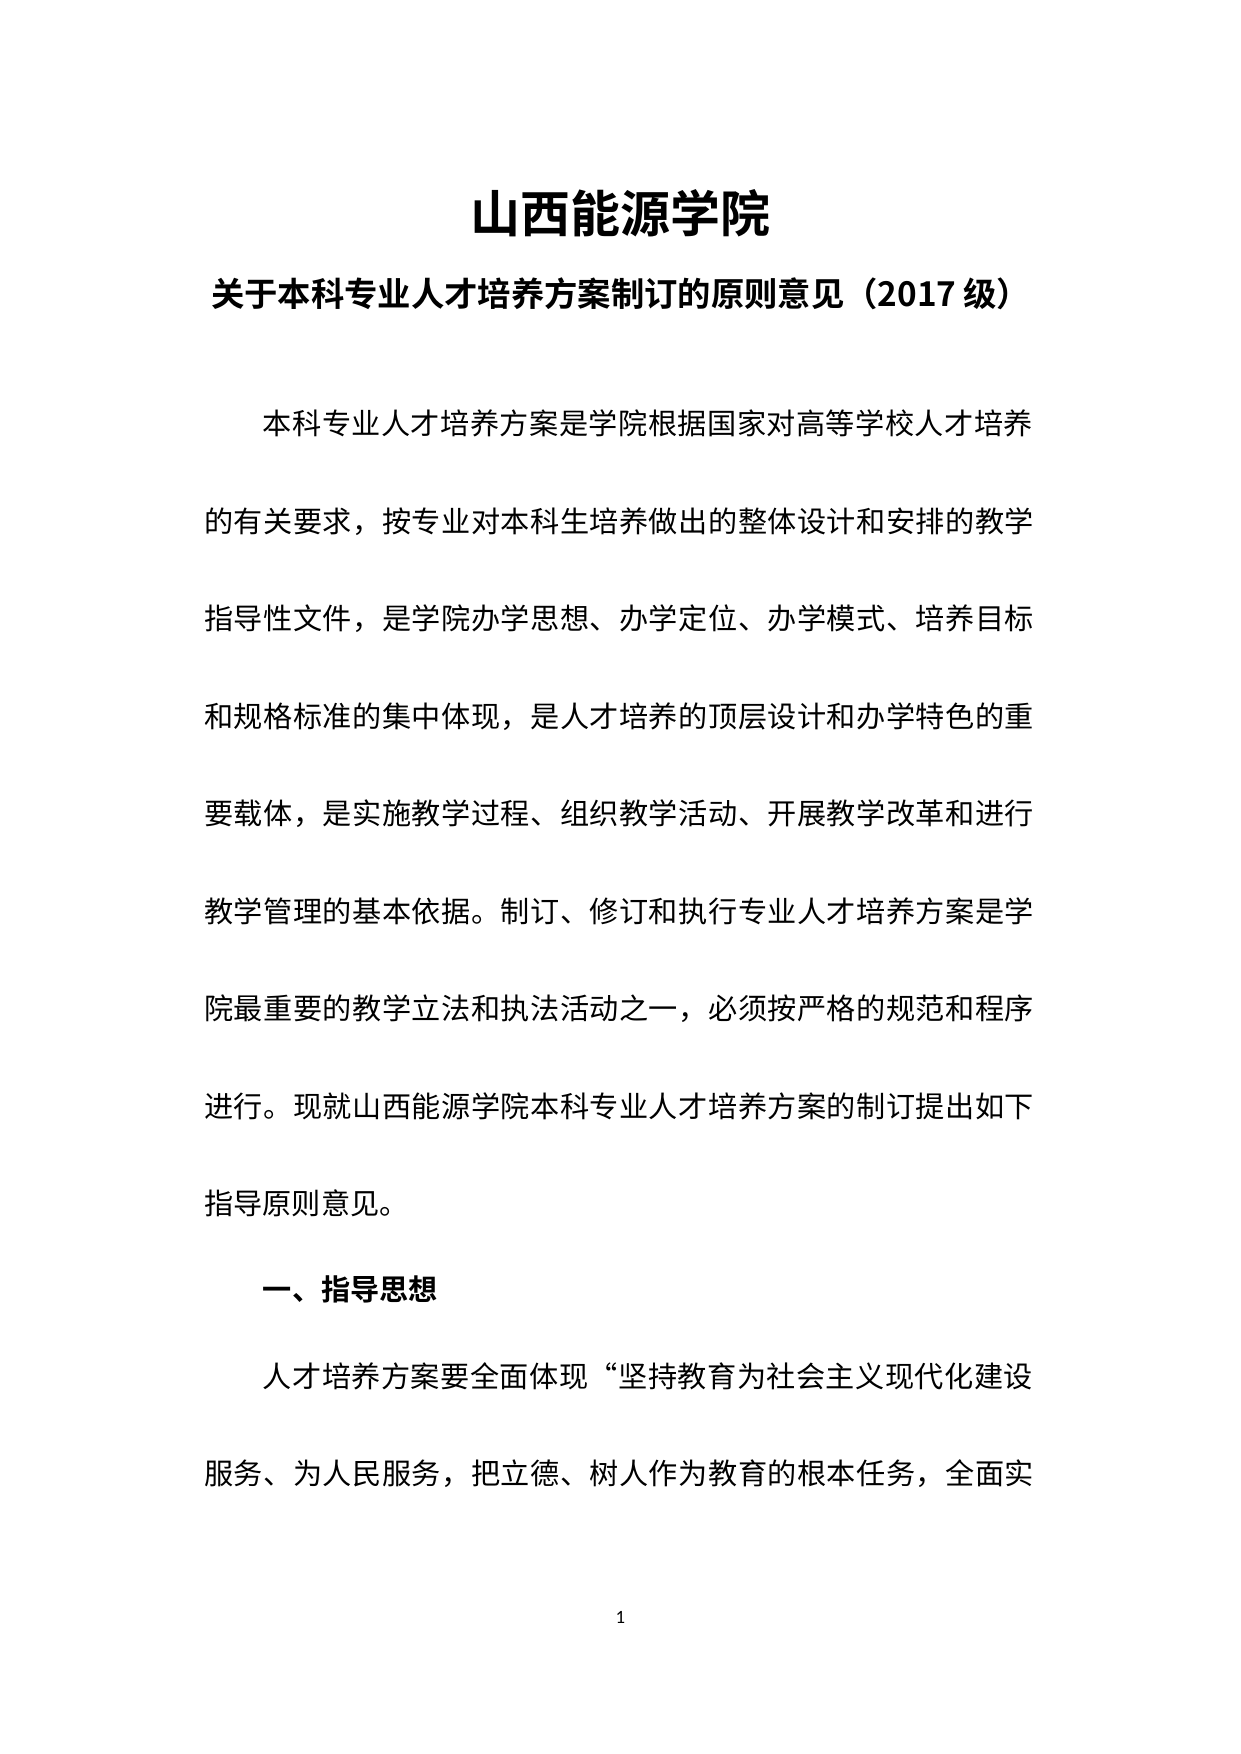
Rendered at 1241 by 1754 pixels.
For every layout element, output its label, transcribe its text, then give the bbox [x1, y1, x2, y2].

text 本科专业人才培养方案是学院根据国家对高等学校人才培养的有关要求，按专业对本科生培养做出的整体设计和安排的教学指导性文件，是学院办学思想、办学定位、办学模式、培养目标和规格标准的集中体现，是人才培养的顶层设计和办学特色的重要载体，是实施教学过程、组织教学活动、开展教学改革和进行教学管理的基本依据。制订、修订和执行专业人才培养方案是学院最重要的教学立法和执法活动之一，必须按严格的规范和程序进行。现就山西能源学院本科专业人才培养方案的制订提出如下指导原则意见。 [204, 389, 1036, 1234]
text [204, 1342, 1036, 1504]
text 一、指导思想 [204, 1256, 1036, 1321]
text 山西能源学院 [171, 162, 1069, 259]
text 关于本科专业人才培养方案制订的原则意见（2017级） [171, 259, 1069, 324]
